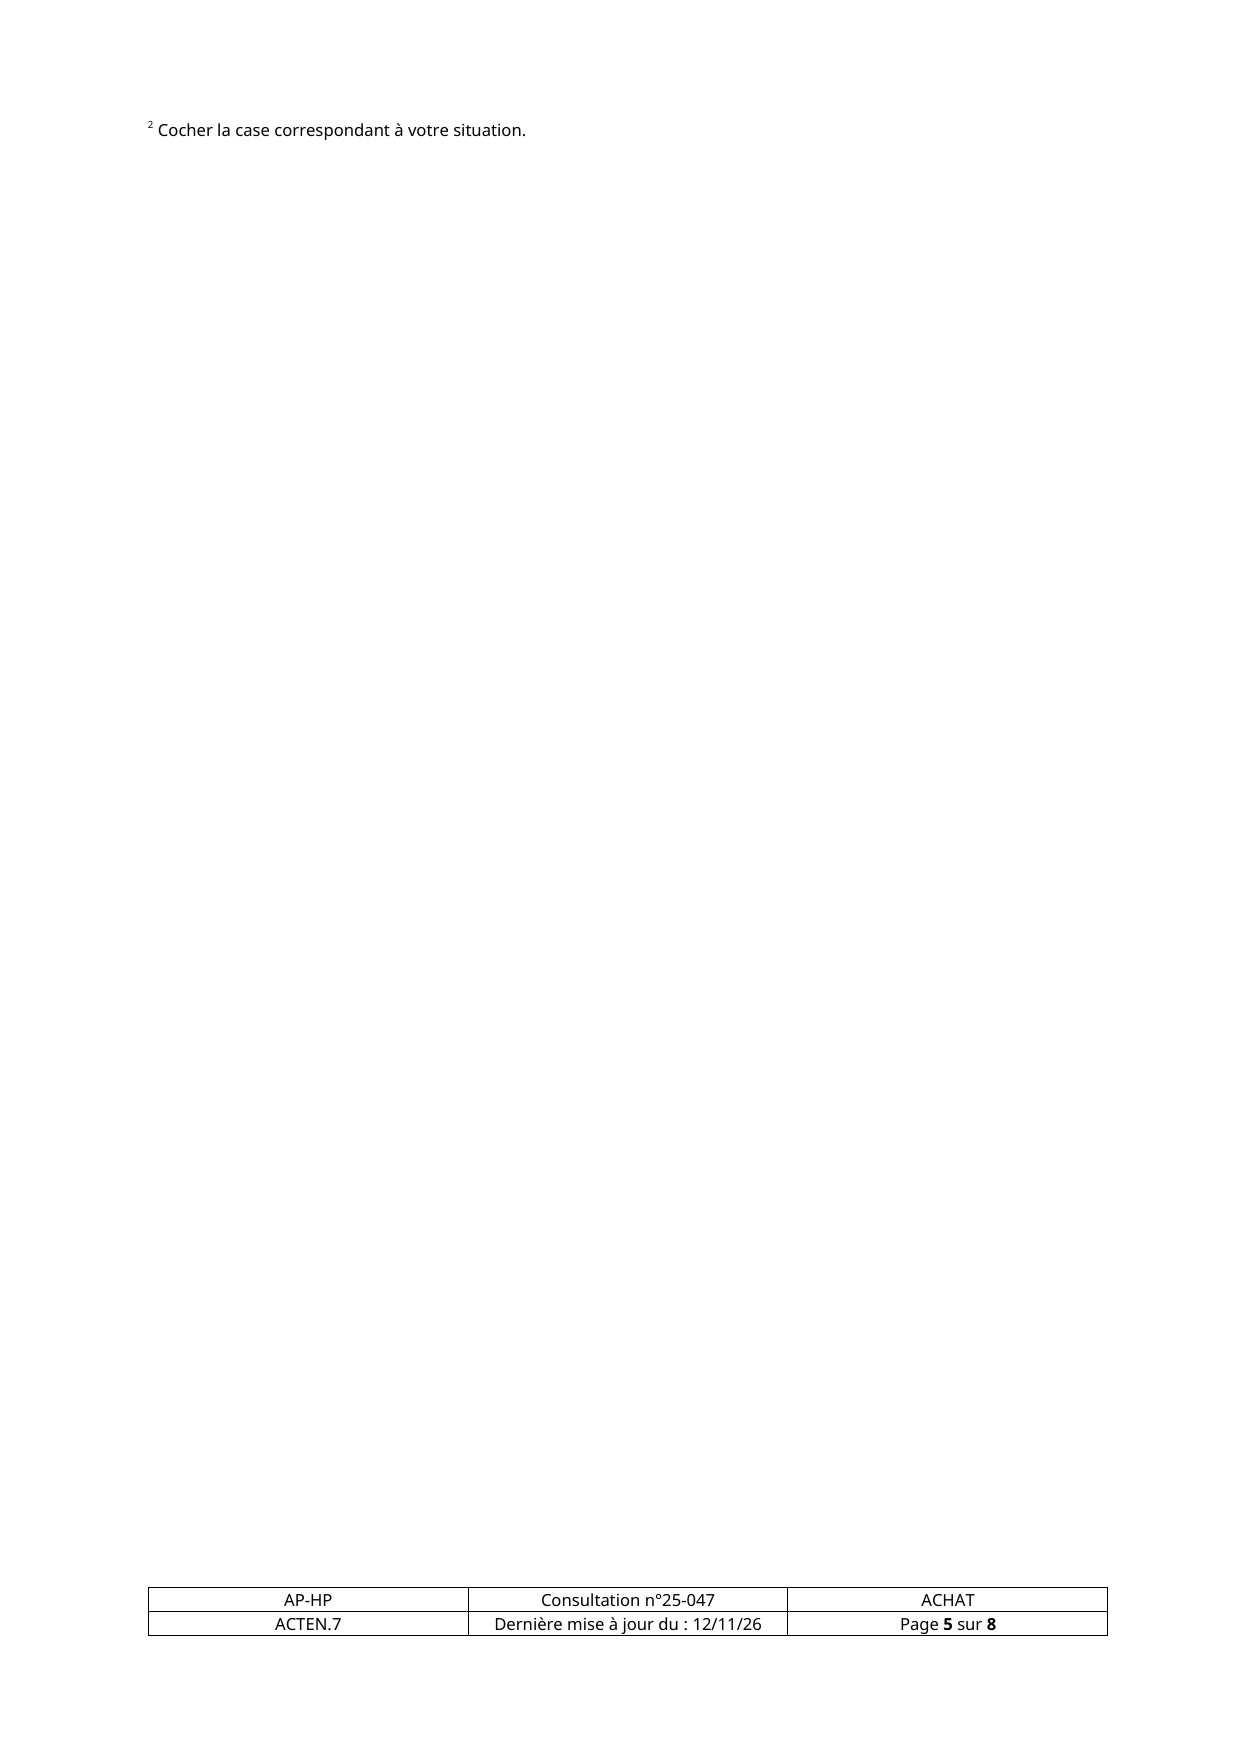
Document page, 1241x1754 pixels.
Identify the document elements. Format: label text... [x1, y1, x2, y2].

text 2 Cocher la case correspondant à votre situation. [148, 118, 1092, 141]
